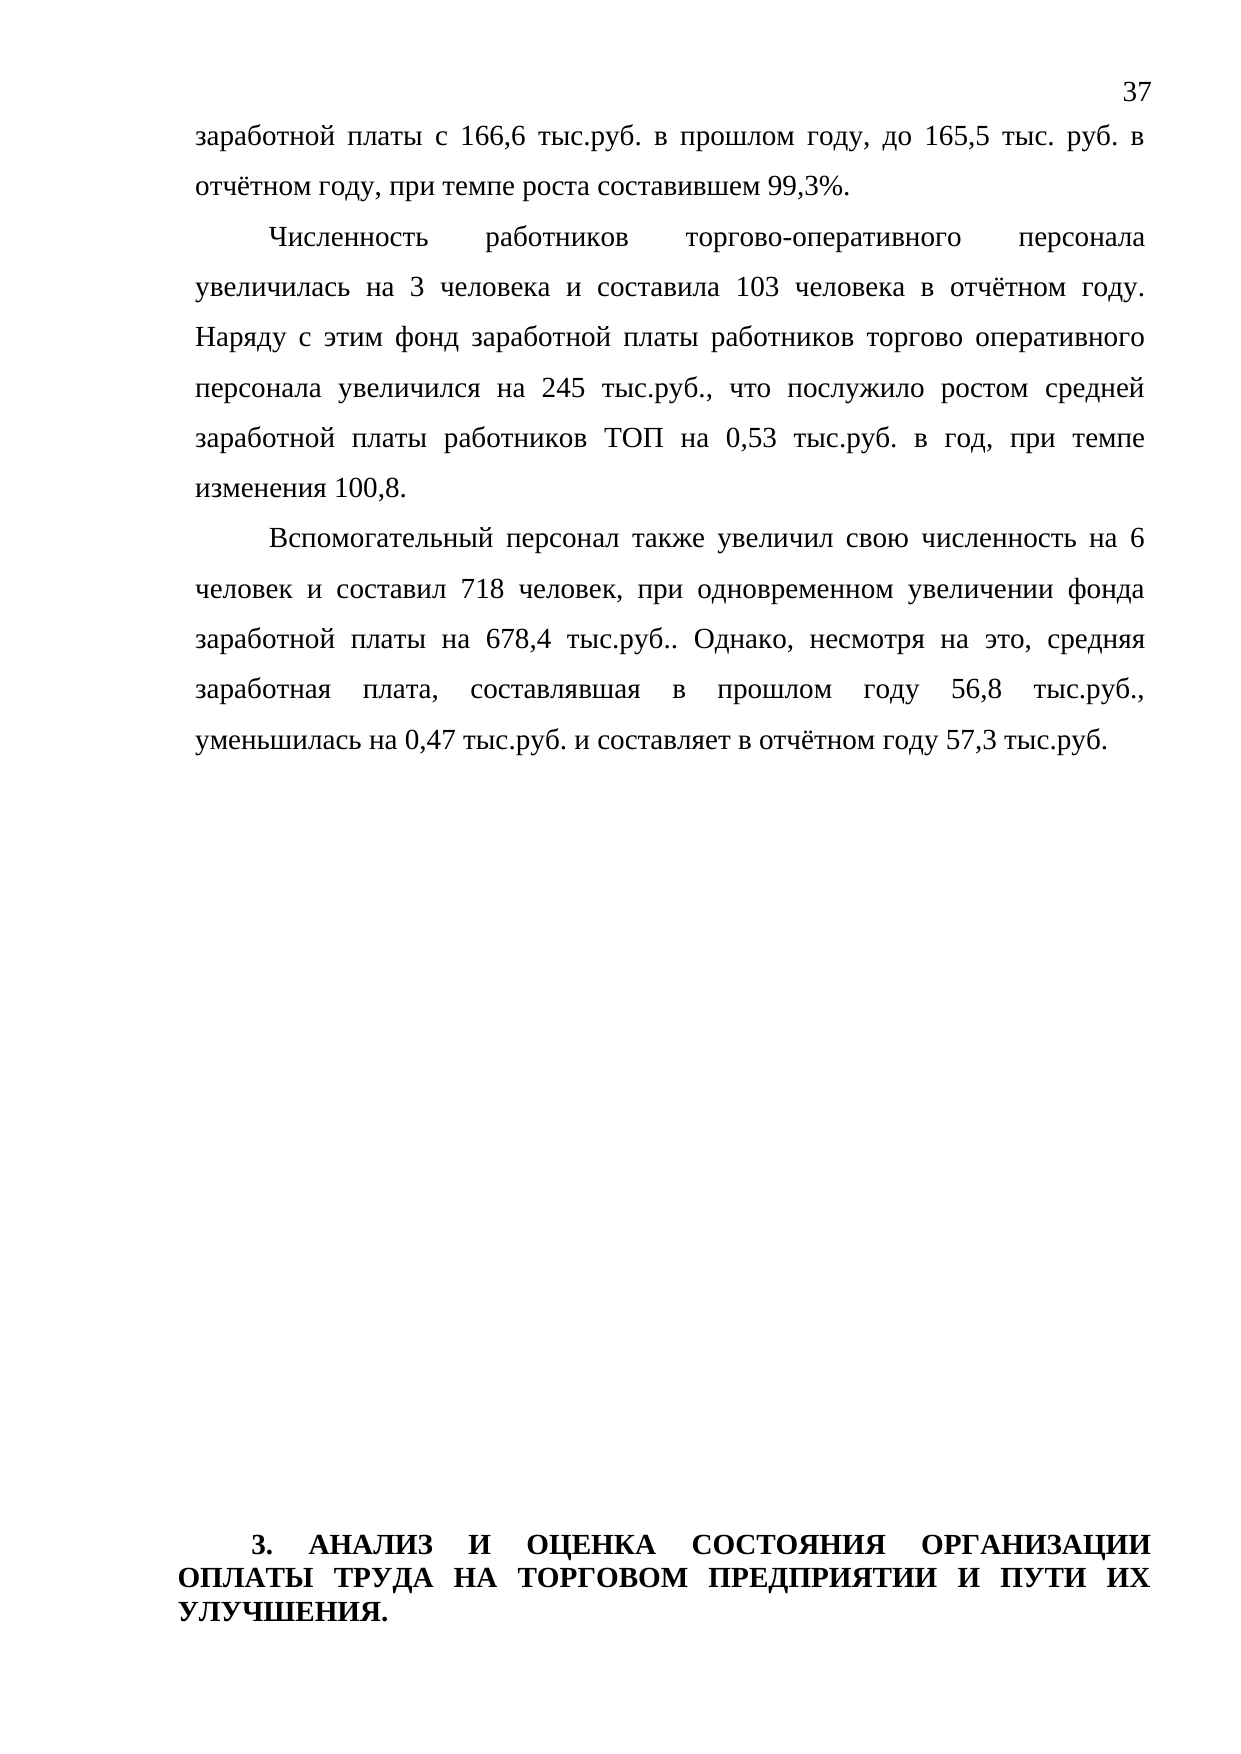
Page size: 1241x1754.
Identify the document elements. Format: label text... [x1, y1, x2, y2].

text Численность работников торгово-оперативного персонала увеличилась на 3 человека и составила 103 человека в отчётном году. Наряду с этим фонд заработной платы работников торгово оперативного персонала увеличился на 245 тыс.руб., что послужило ростом средней заработной платы работников ТОП на 0,53 тыс.руб. в год, при темпе изменения 100,8. [195, 219, 1146, 504]
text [195, 118, 1146, 202]
text 3. Анализ и оценка состояния организации оплаты труда на торговом предприятии и пути их улучшения. [177, 1527, 1152, 1627]
text Вспомогательный персонал также увеличил свою численность на 6 человек и составил 718 человек, при одновременном увеличении фонда заработной платы на 678,4 тыс.руб.. Однако, несмотря на это, средняя заработная плата, составлявшая в прошлом году 56,8 тыс.руб., уменьшилась на 0,47 тыс.руб. и составляет в отчётном году 57,3 тыс.руб. [195, 521, 1146, 755]
